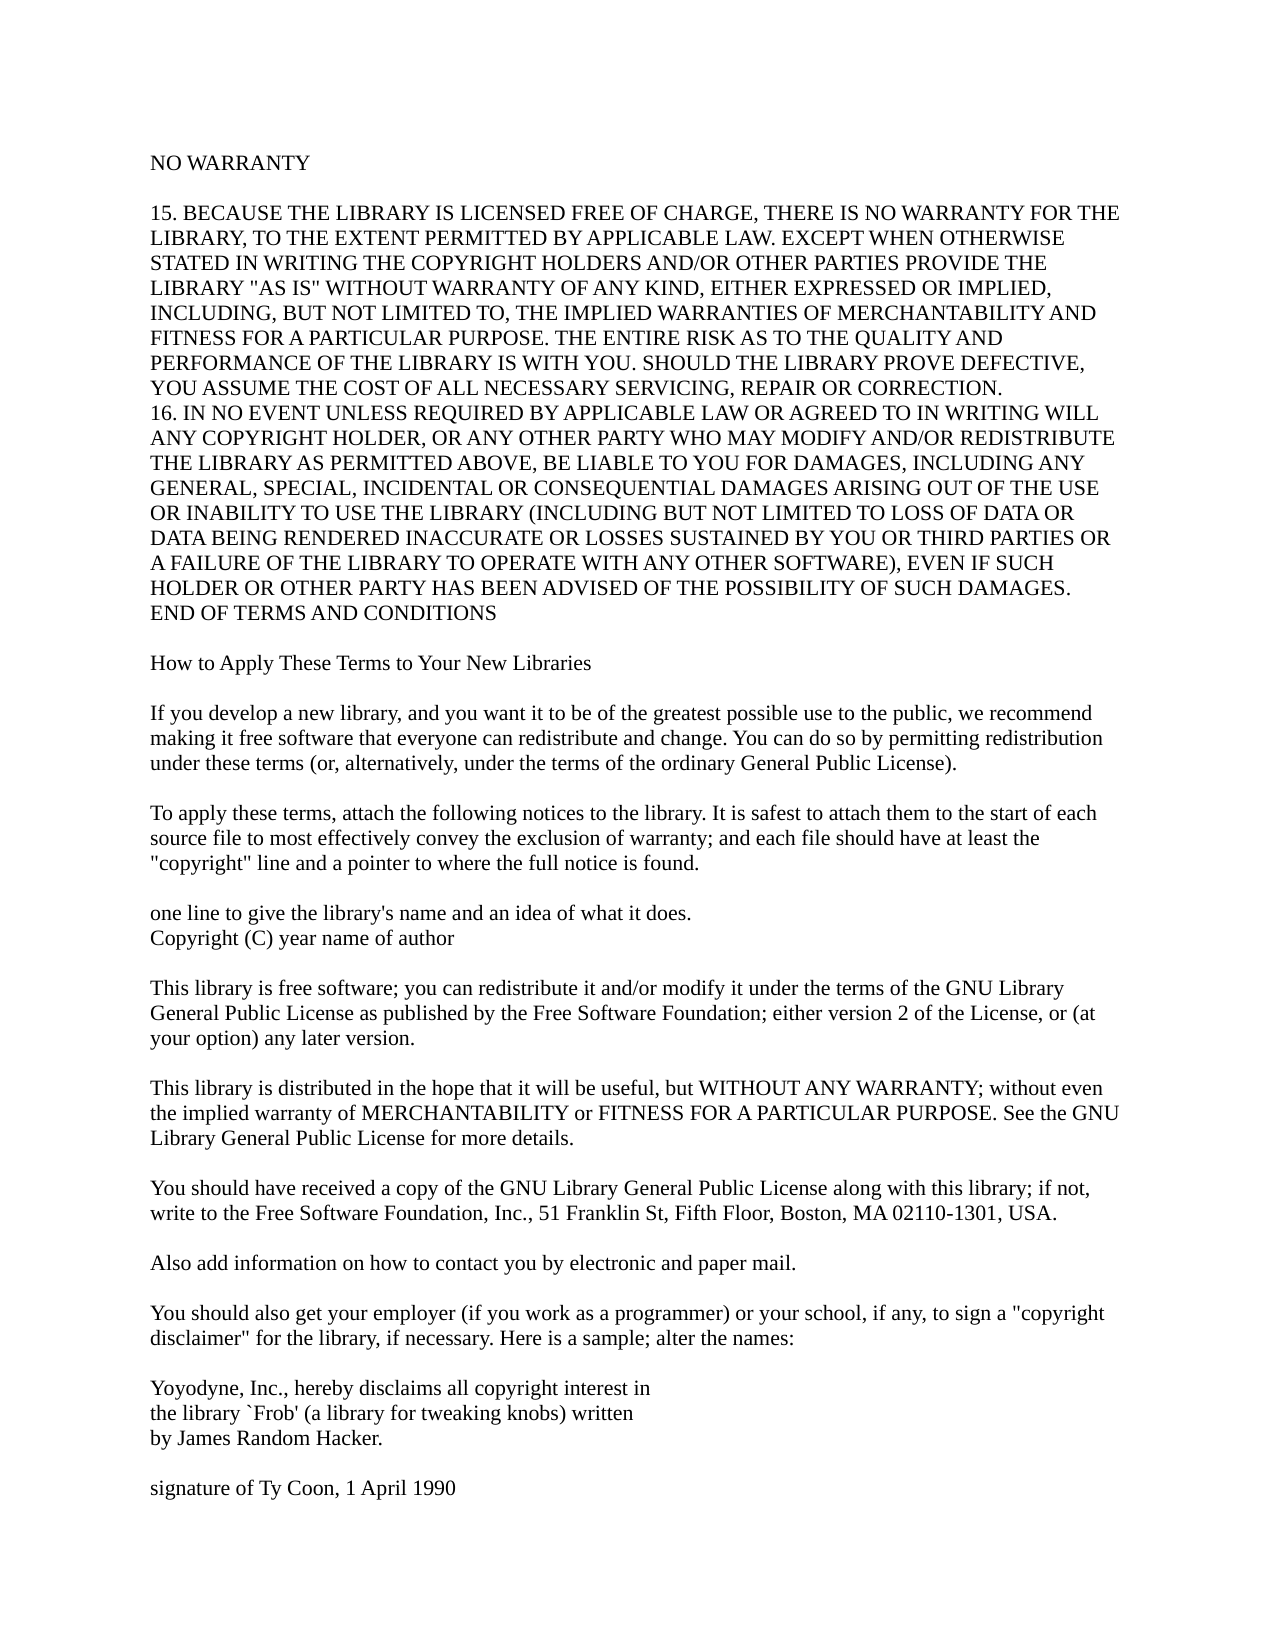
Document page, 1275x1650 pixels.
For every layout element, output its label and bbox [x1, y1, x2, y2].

text [150, 150, 1125, 1500]
